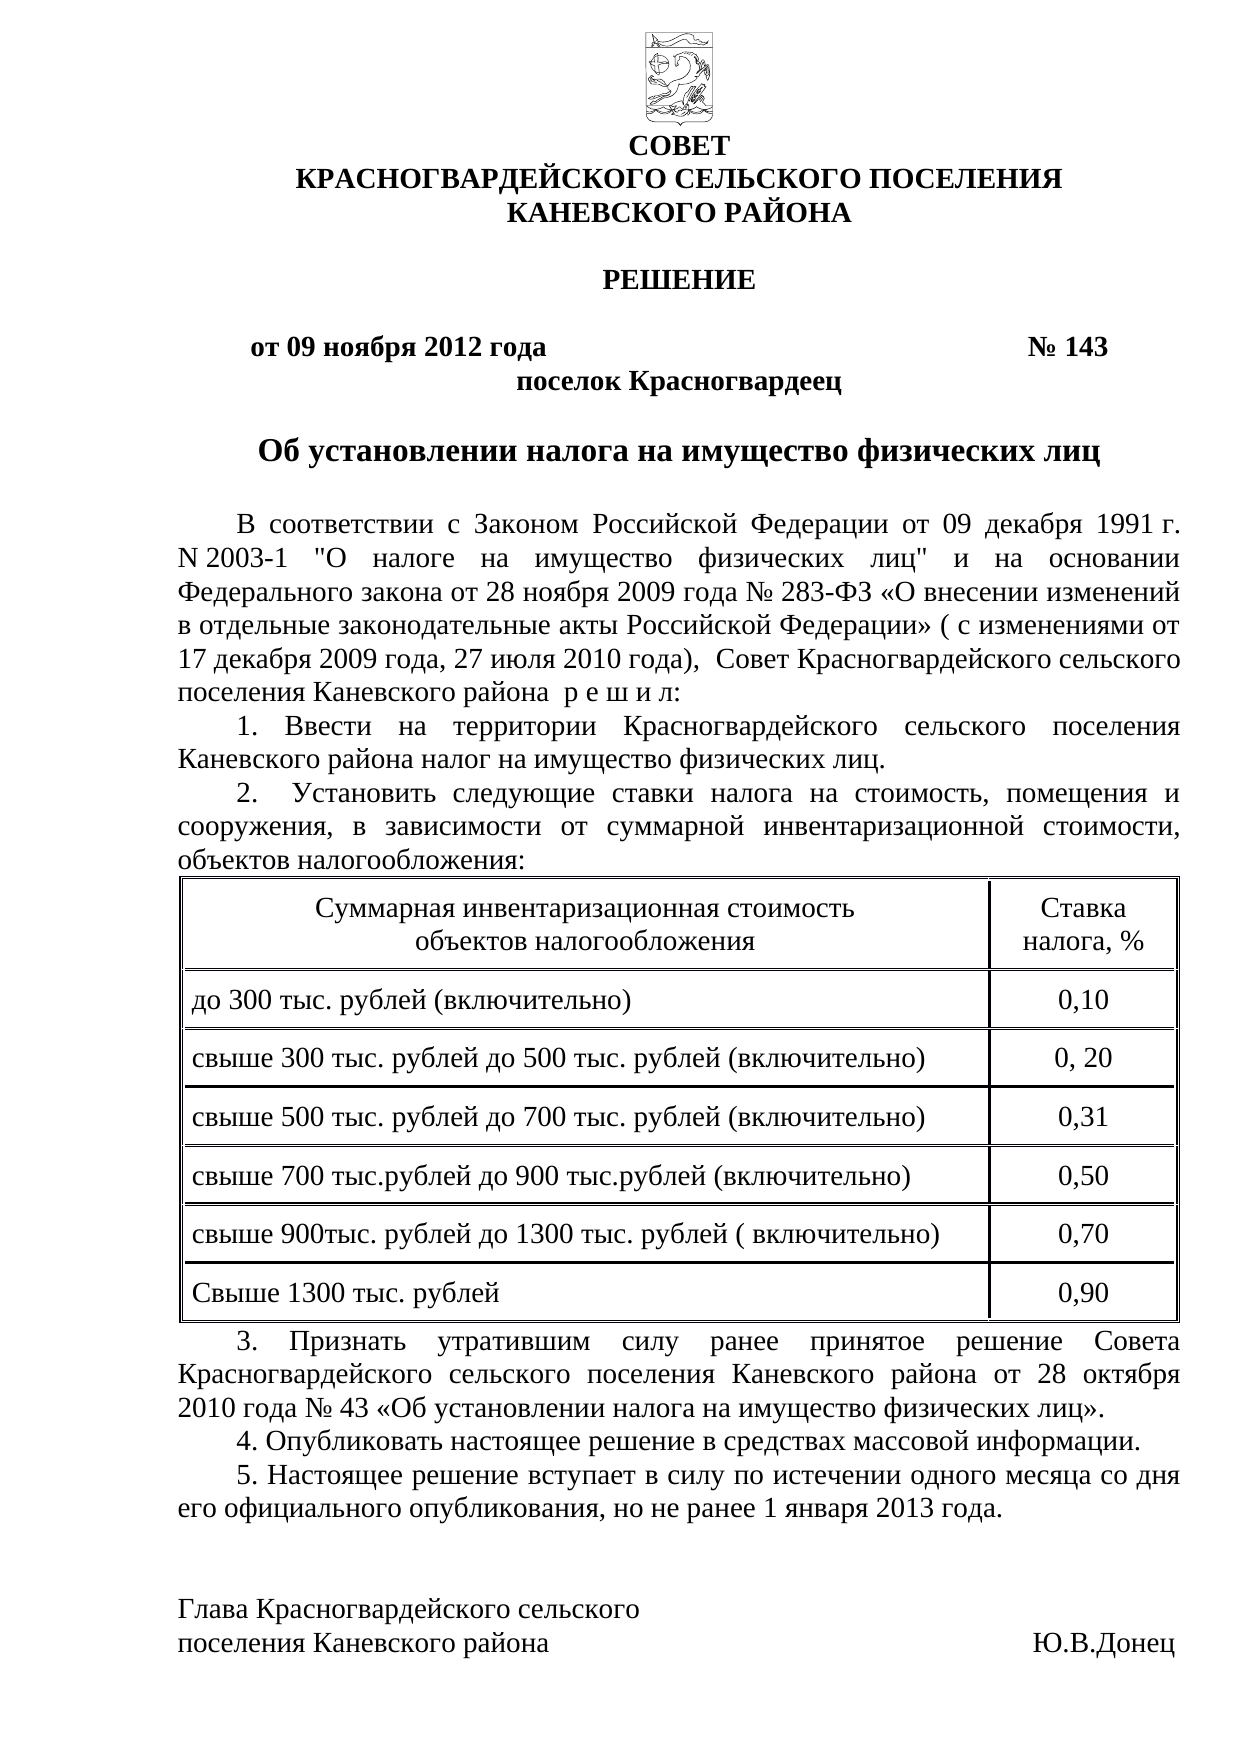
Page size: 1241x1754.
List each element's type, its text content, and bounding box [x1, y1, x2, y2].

table_cell свыше 300 тыс. рублей до 500 тыс. рублей (включительно) [183, 1026, 988, 1085]
text поселок Красногвардеец [177, 363, 1181, 396]
table_cell свыше 700 тыс.рублей до 900 тыс.рублей (включительно) [181, 1144, 989, 1202]
text 5. Настоящее решение вступает в силу по истечении одного месяца со дня его официального опубликования, но не ранее 1 января 2013 года. [177, 1457, 1181, 1524]
text поселения Каневского района Ю.В.Донец [177, 1625, 1181, 1658]
table_header Ставка налога, % [989, 879, 1176, 968]
text Глава Красногвардейского сельского [177, 1591, 1181, 1625]
text В соответствии с Законом Российской Федерации от 09 декабря . N 2003-1 "О налоге на имущество физических лиц" и на основании Федерального закона от 28 ноября 2009 года № 283-ФЗ «О внесении изменений в отдельные законодательные акты Российской Федерации» ( с изменениями от 17 декабря 2009 года, 27 июля 2010 года), Совет Красногвардейского сельского поселения Каневского района р е ш и л: [177, 507, 1181, 708]
table_header Суммарная инвентаризационная стоимость объектов налогообложения [181, 877, 989, 968]
table_cell 0, 20 [991, 1026, 1177, 1085]
table_cell до 300 тыс. рублей (включительно) [181, 968, 989, 1026]
table_cell 0,50 [989, 1144, 1178, 1202]
text КАНЕВСКОГО РАЙОНА [177, 195, 1181, 229]
table_cell 0,31 [991, 1085, 1176, 1144]
text 4. Опубликовать настоящее решение в средствах массовой информации. [177, 1423, 1181, 1457]
text РЕШЕНИЕ [177, 262, 1181, 296]
table_cell 0,90 [989, 1261, 1176, 1319]
table_cell 0,10 [989, 968, 1178, 1026]
text КРАСНОГВАРДЕЙСКОГО СЕЛЬСКОГО ПОСЕЛЕНИЯ [177, 162, 1181, 195]
text 1. Ввести на территории Красногвардейского сельского поселения Каневского района налог на имущество физических лиц. [177, 708, 1181, 775]
text 2. Установить следующие ставки налога на стоимость, помещения и сооружения, в зависимости от суммарной инвентаризационной стоимости, объектов налогообложения: [177, 775, 1181, 876]
table_cell Свыше 1300 тыс. рублей [183, 1261, 989, 1319]
text от 09 ноября 2012 года № 143 [177, 329, 1181, 363]
text СОВЕТ [177, 128, 1181, 162]
table_cell свыше 900тыс. рублей до 1300 тыс. рублей ( включительно) [183, 1202, 988, 1261]
text 3. Признать утратившим силу ранее принятое решение Совета Красногвардейского сельского поселения Каневского района от 28 октября 2010 года № 43 «Об установлении налога на имущество физических лиц». [177, 1323, 1181, 1423]
text Об установлении налога на имущество физических лиц [177, 430, 1181, 468]
table_cell 0,70 [991, 1202, 1177, 1261]
table_cell свыше 500 тыс. рублей до 700 тыс. рублей (включительно) [183, 1085, 988, 1144]
